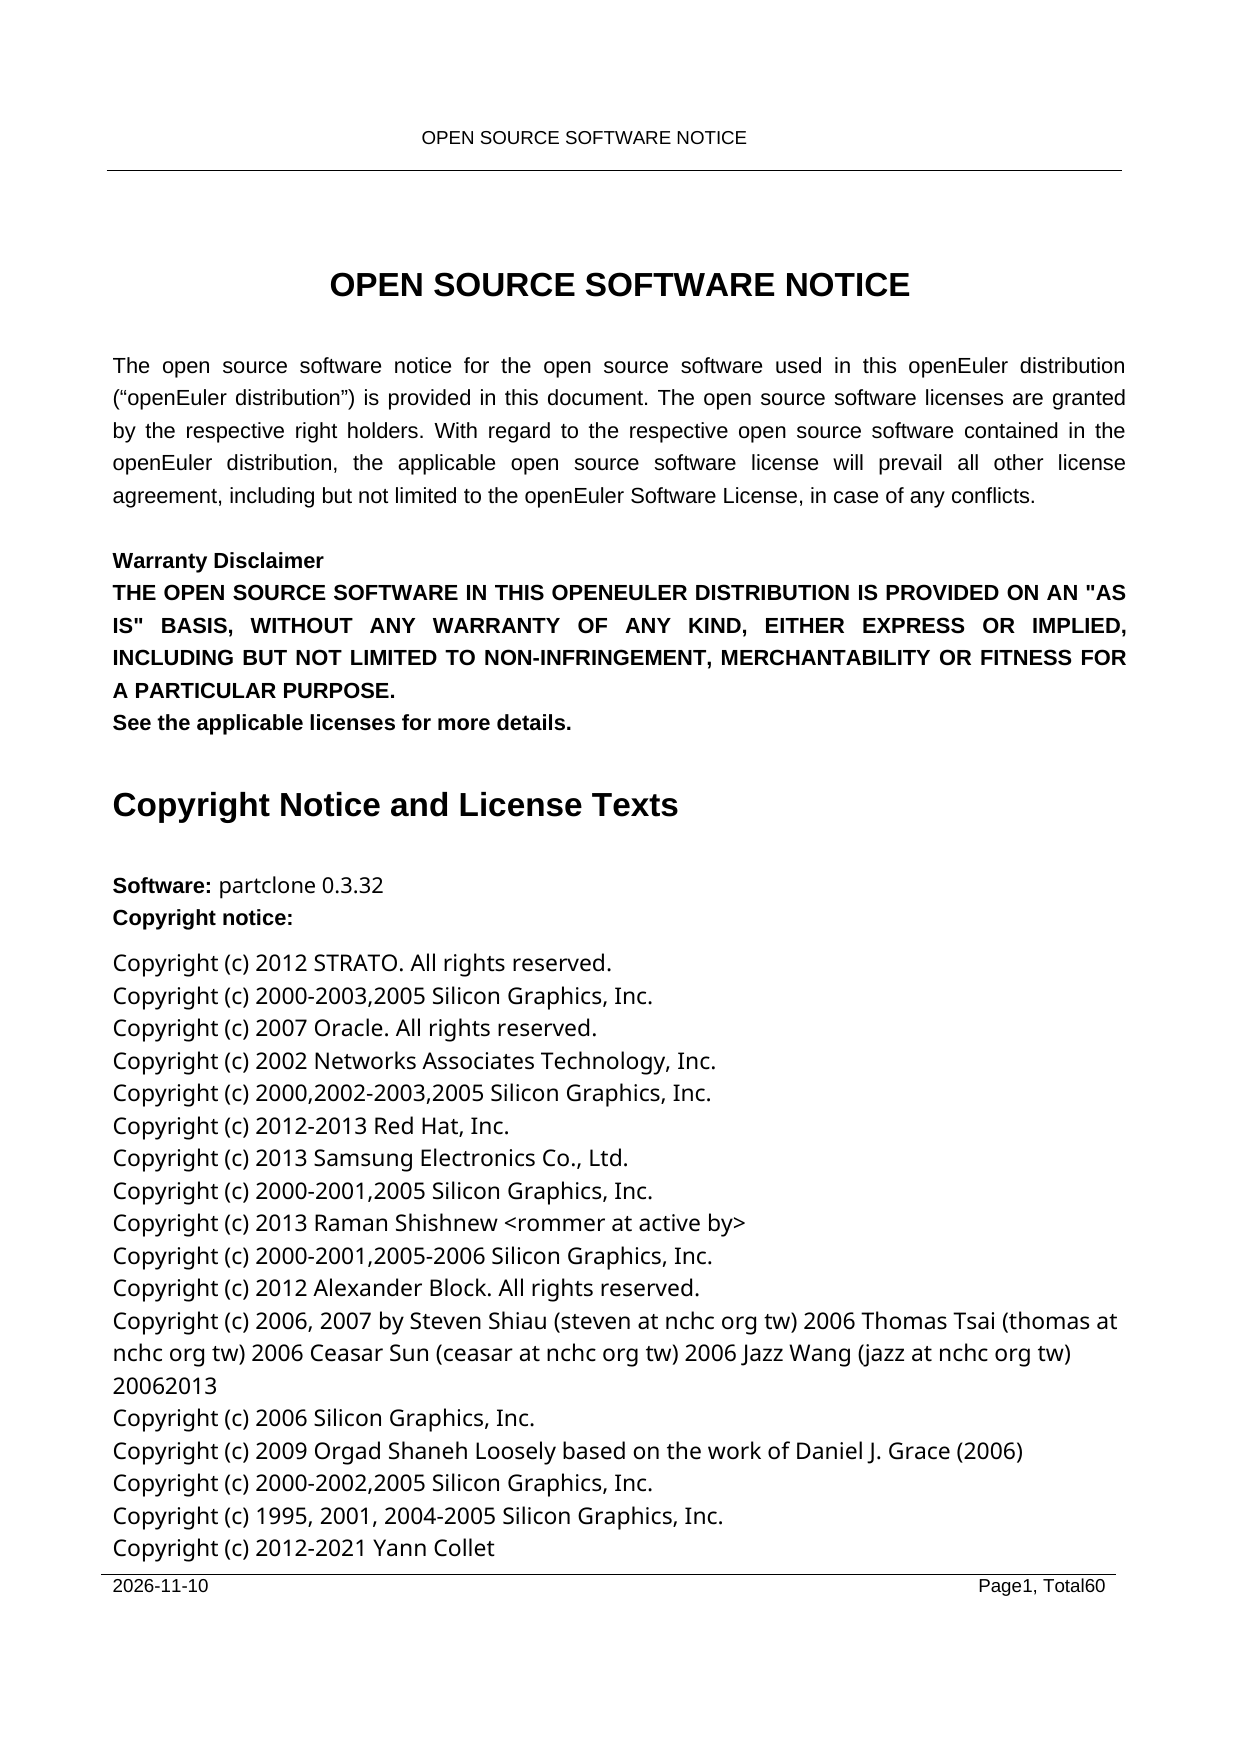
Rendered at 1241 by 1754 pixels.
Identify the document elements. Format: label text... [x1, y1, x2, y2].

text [112, 947, 1128, 1564]
title Software: partclone 0.3.32 [112, 869, 1128, 901]
text Copyright Notice and License Texts [112, 771, 1128, 836]
text The open source software notice for the open source software used in this openEuler distribution (“openEuler distribution”) is provided in this document. The open source software licenses are granted by the respective right holders. With regard to the respective open source software contained in the openEuler distribution, the applicable open source software license will prevail all other license agreement, including but not limited to the openEuler Software License, in case of any conflicts. [112, 349, 1128, 511]
text THE OPEN SOURCE SOFTWARE IN THIS OPENEULER DISTRIBUTION IS PROVIDED ON AN "AS IS" BASIS, WITHOUT ANY WARRANTY OF ANY KIND, EITHER EXPRESS OR IMPLIED, INCLUDING BUT NOT LIMITED TO NON-INFRINGEMENT, MERCHANTABILITY OR FITNESS FOR A PARTICULAR PURPOSE. See the applicable licenses for more details. [112, 576, 1128, 739]
text Copyright notice: [112, 901, 1128, 934]
text Warranty Disclaimer [112, 544, 1128, 576]
text OPEN SOURCE SOFTWARE NOTICE [112, 251, 1128, 316]
